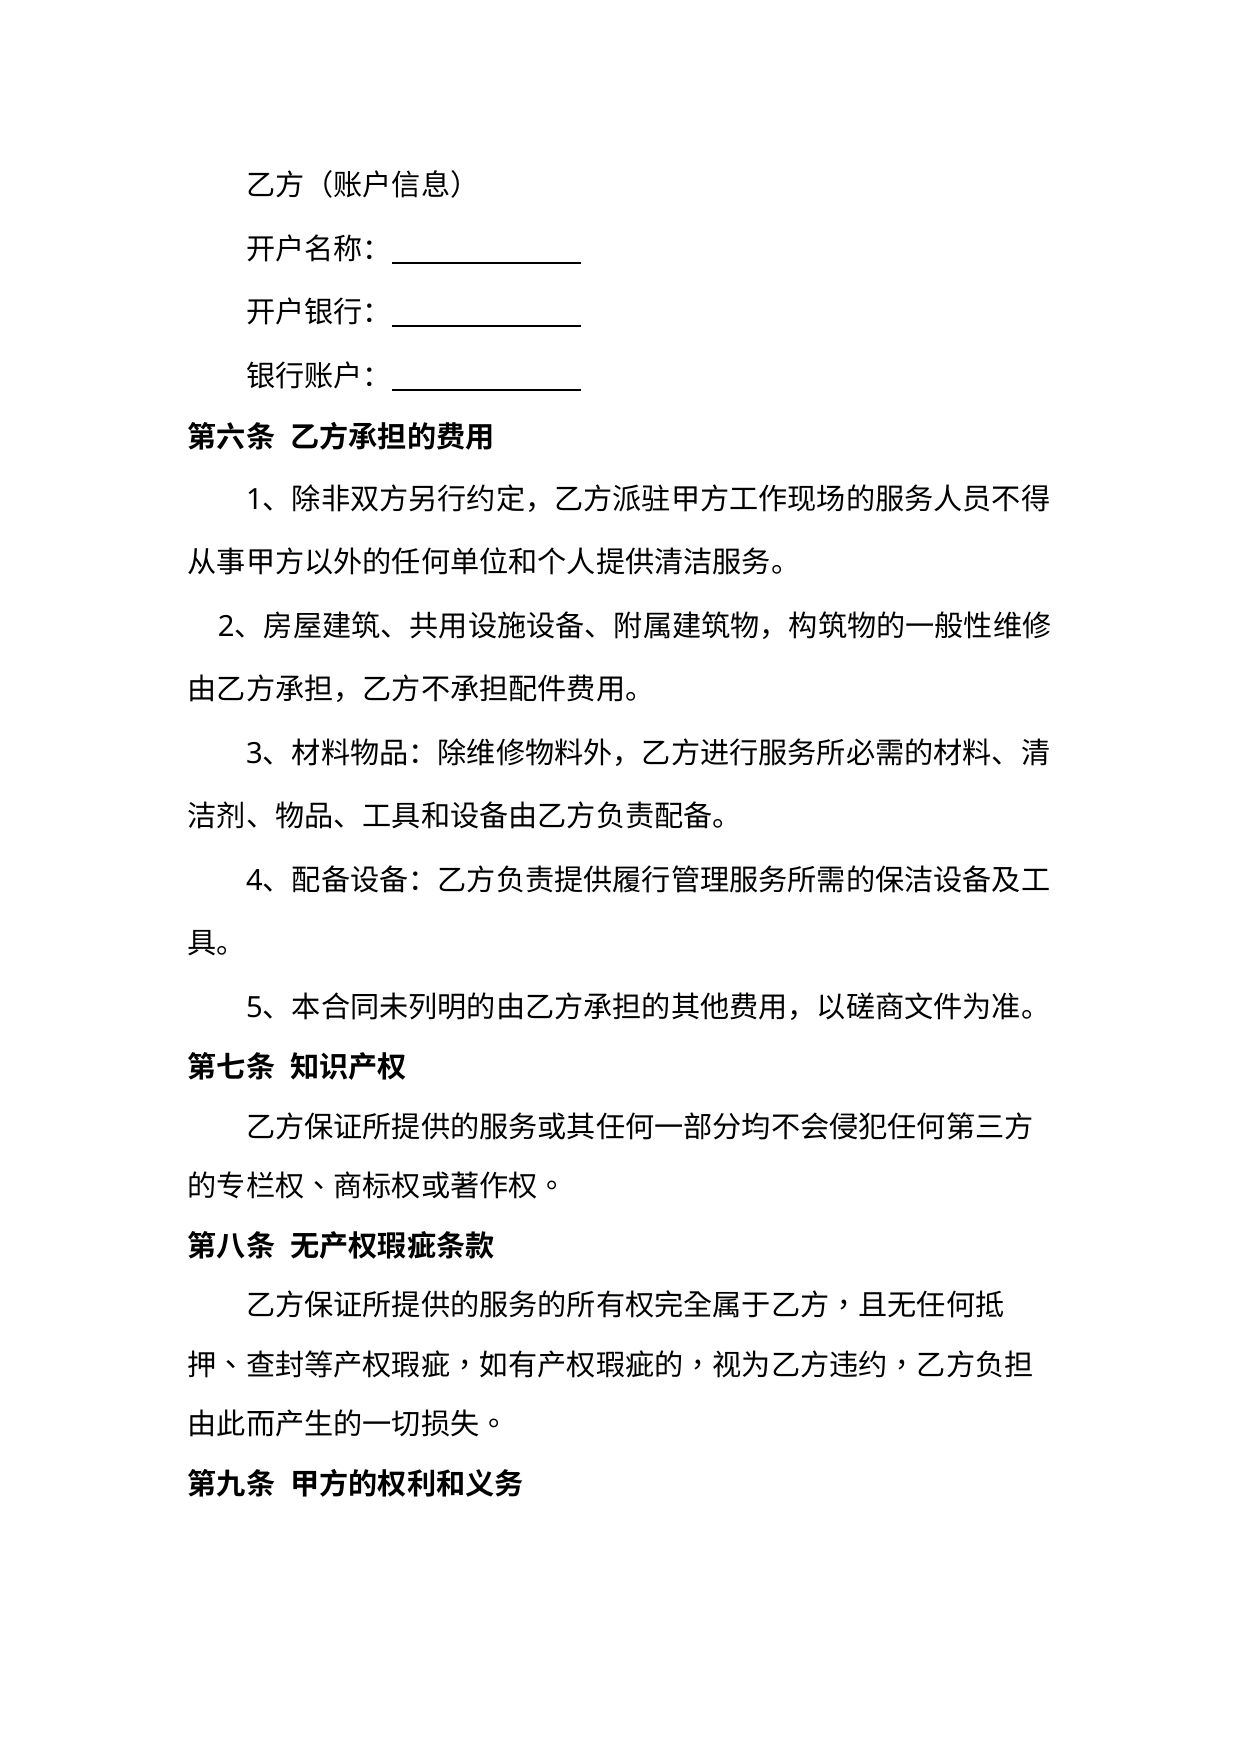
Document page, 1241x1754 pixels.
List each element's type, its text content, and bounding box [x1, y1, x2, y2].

text 5、本合同未列明的由乙方承担的其他费用，以磋商文件为准。 [187, 983, 1053, 1026]
list 除非双方另行约定，乙方派驻甲方工作现场的服务人员不得从事甲方以外的任何单位和个人提供清洁服务。 [187, 475, 1053, 581]
text 开户银行： [187, 289, 1053, 331]
text 第九条 甲方的权利和义务 [187, 1463, 1053, 1503]
text 第七条 知识产权 [187, 1047, 1053, 1086]
text 4、配备设备：乙方负责提供履行管理服务所需的保洁设备及工具。 [187, 856, 1053, 962]
text 第八条 无产权瑕疵条款 [187, 1225, 1053, 1265]
text 银行账户： [187, 352, 1053, 395]
text 3、材料物品：除维修物料外，乙方进行服务所必需的材料、清洁剂、物品、工具和设备由乙方负责配备。 [187, 729, 1053, 835]
text 第六条 乙方承担的费用 [187, 416, 1053, 456]
text 开户名称： [187, 226, 1053, 268]
text 乙方保证所提供的服务的所有权完全属于乙方，且无任何抵押、查封等产权瑕疵，如有产权瑕疵的，视为乙方违约，乙方负担由此而产生的一切损失。 [187, 1285, 1053, 1443]
text 2、房屋建筑、共用设施设备、附属建筑物，构筑物的一般性维修由乙方承担，乙方不承担配件费用。 [187, 602, 1053, 708]
text 乙方（账户信息） [187, 162, 1053, 204]
text 乙方保证所提供的服务或其任何一部分均不会侵犯任何第三方的专栏权、商标权或著作权。 [187, 1106, 1053, 1205]
